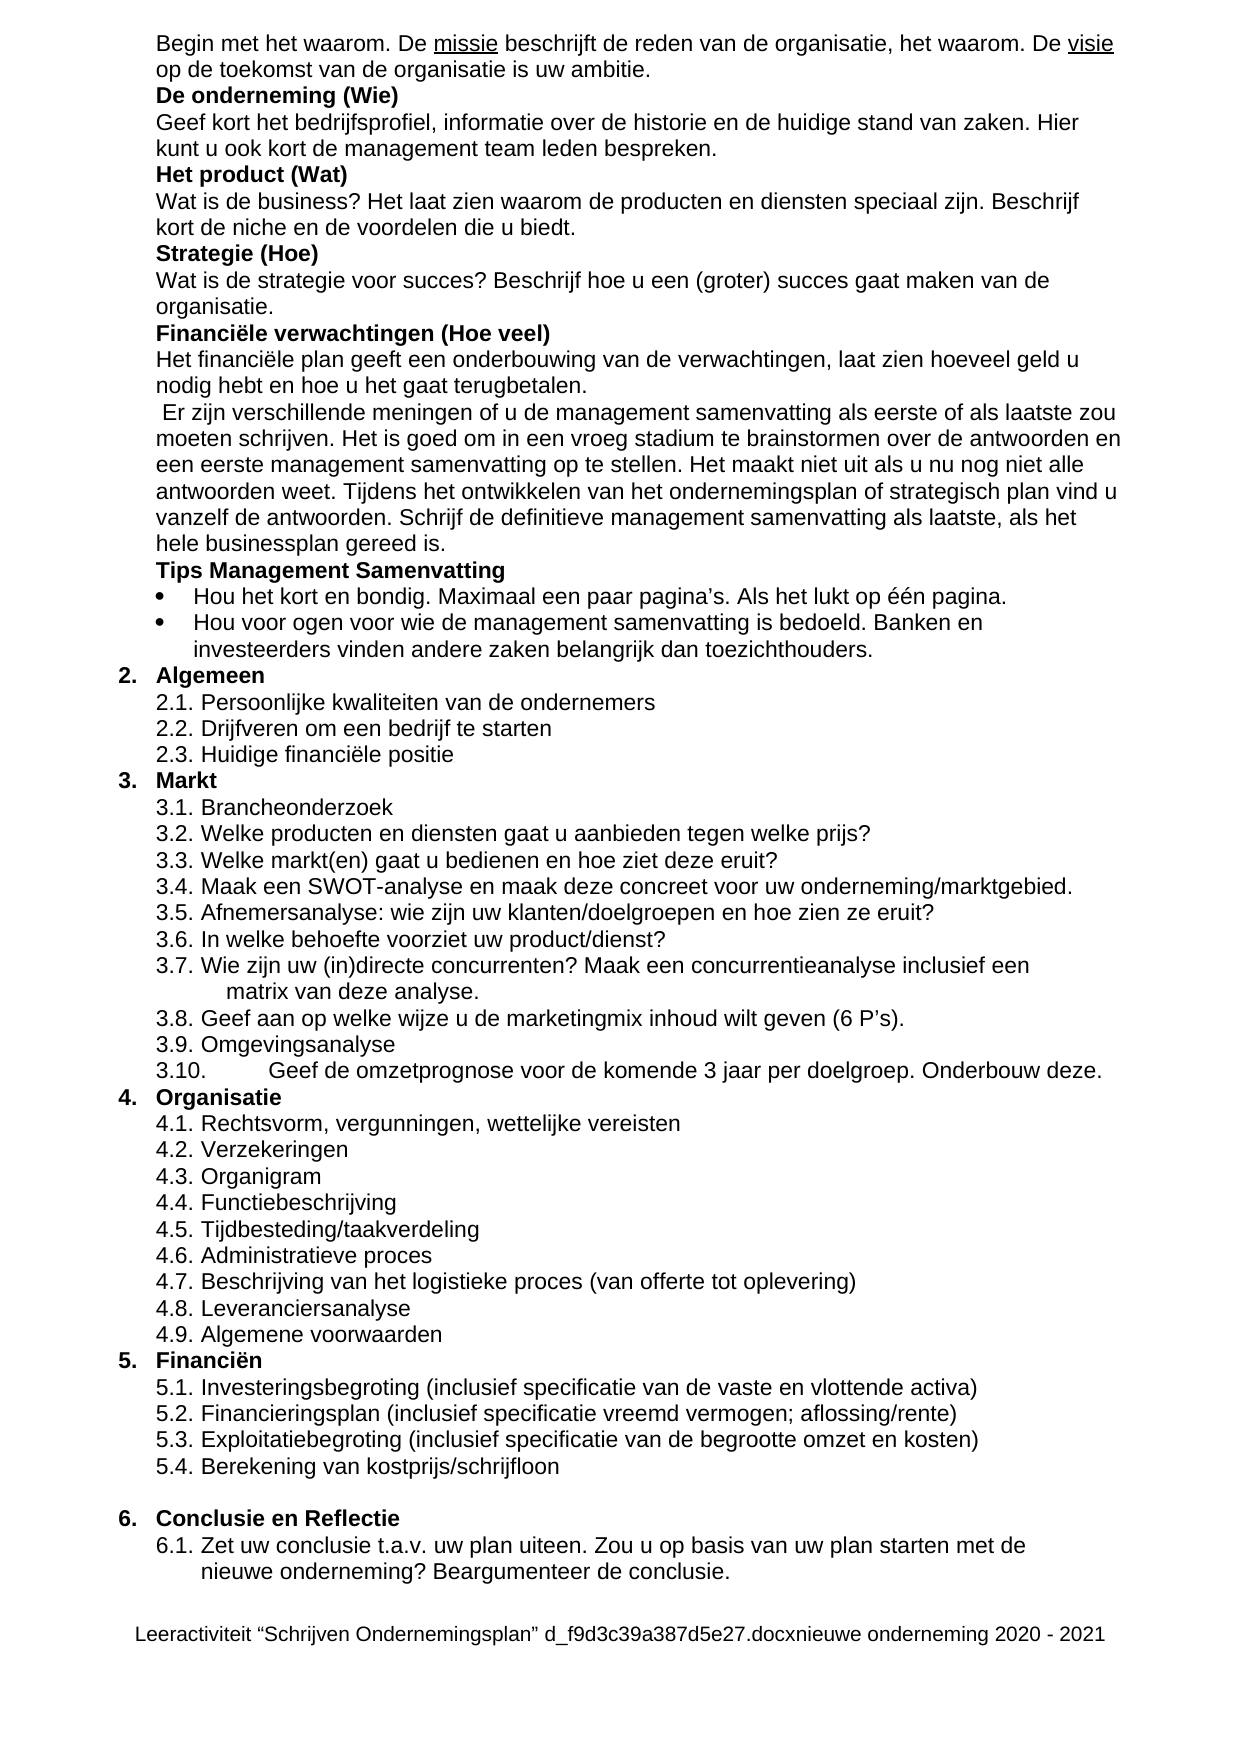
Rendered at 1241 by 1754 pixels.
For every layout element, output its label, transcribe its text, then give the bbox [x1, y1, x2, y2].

list Beschrijving van het logistieke proces (van offerte tot oplevering) [156, 1268, 1122, 1294]
text De onderneming (Wie) [156, 82, 1122, 109]
list Administratieve proces [156, 1242, 1122, 1268]
text Begin met het waarom. De missie beschrijft de reden van de organisatie, het waarom. De visie op de toekomst van de organisatie is uw ambitie. [156, 29, 1122, 82]
list Huidige financiële positie [156, 741, 1122, 767]
text Wat is de business? Het laat zien waarom de producten en diensten speciaal zijn. Beschrijf kort de niche en de voordelen die u biedt. [156, 188, 1122, 240]
list Financieringsplan (inclusief specificatie vreemd vermogen; aflossing/rente) [156, 1400, 1122, 1426]
list Functiebeschrijving [156, 1189, 1122, 1216]
list Maak een SWOT-analyse en maak deze concreet voor uw onderneming/marktgebied. [156, 873, 1122, 899]
list Organigram [156, 1163, 1122, 1189]
list Markt [118, 767, 1122, 794]
list Rechtsvorm, vergunningen, wettelijke vereisten [156, 1110, 1122, 1136]
list Afnemersanalyse: wie zijn uw klanten/doelgroepen en hoe zien ze eruit? [156, 899, 1122, 926]
list Organisatie [118, 1084, 1122, 1110]
list In welke behoefte voorziet uw product/dienst? [156, 926, 1122, 952]
list Algemeen [118, 662, 1122, 688]
text Er zijn verschillende meningen of u de management samenvatting als eerste of als laatste zou moeten schrijven. Het is goed om in een vroeg stadium te brainstormen over de antwoorden en een eerste management samenvatting op te stellen. Het maakt niet uit als u nu nog niet alle antwoorden weet. Tijdens het ontwikkelen van het ondernemingsplan of strategisch plan vind u vanzelf de antwoorden. Schrijf de definitieve management samenvatting als laatste, als het hele businessplan gereed is. [156, 398, 1122, 557]
list Welke markt(en) gaat u bedienen en hoe ziet deze eruit? [156, 847, 1122, 873]
list Tijdbesteding/taakverdeling [156, 1216, 1122, 1242]
text Het product (Wat) [156, 161, 1122, 188]
list Conclusie en Reflectie [118, 1505, 1122, 1532]
text Strategie (Hoe) [156, 240, 1122, 267]
list Persoonlijke kwaliteiten van de ondernemers [156, 688, 1122, 715]
list Wie zijn uw (in)directe concurrenten? Maak een concurrentieanalyse inclusief een [156, 952, 1122, 978]
list Geef de omzetprognose voor de komende 3 jaar per doelgroep. Onderbouw deze. [156, 1057, 1122, 1084]
list Leveranciersanalyse [156, 1294, 1122, 1321]
list Investeringsbegroting (inclusief specificatie van de vaste en vlottende activa) [156, 1374, 1122, 1400]
list Hou het kort en bondig. Maximaal een paar pagina’s. Als het lukt op één pagina. [156, 583, 1122, 609]
list Zet uw conclusie t.a.v. uw plan uiteen. Zou u op basis van uw plan starten met de nieuwe onderneming? Beargumenteer de conclusie. [156, 1532, 1122, 1584]
list Omgevingsanalyse [156, 1031, 1122, 1057]
text Financiële verwachtingen (Hoe veel) [156, 319, 1122, 346]
text Geef kort het bedrijfsprofiel, informatie over de historie en de huidige stand van zaken. Hier kunt u ook kort de management team leden bespreken. [156, 109, 1122, 161]
text matrix van deze analyse. [201, 978, 1122, 1005]
list Exploitatiebegroting (inclusief specificatie van de begrootte omzet en kosten) [156, 1426, 1122, 1453]
list Hou voor ogen voor wie de management samenvatting is bedoeld. Banken en investeerders vinden andere zaken belangrijk dan toezichthouders. [156, 609, 1122, 662]
list Berekening van kostprijs/schrijfloon [156, 1453, 1122, 1479]
list Brancheonderzoek [156, 794, 1122, 820]
list Verzekeringen [156, 1136, 1122, 1163]
list Algemene voorwaarden [156, 1321, 1122, 1347]
text Tips Management Samenvatting [156, 557, 1122, 583]
text Het financiële plan geeft een onderbouwing van de verwachtingen, laat zien hoeveel geld u nodig hebt en hoe u het gaat terugbetalen. [156, 346, 1122, 398]
list Drijfveren om een bedrijf te starten [156, 715, 1122, 741]
text Wat is de strategie voor succes? Beschrijf hoe u een (groter) succes gaat maken van de organisatie. [156, 267, 1122, 319]
list Geef aan op welke wijze u de marketingmix inhoud wilt geven (6 P’s). [156, 1005, 1122, 1031]
list Financiën [118, 1347, 1122, 1374]
list Welke producten en diensten gaat u aanbieden tegen welke prijs? [156, 820, 1122, 847]
